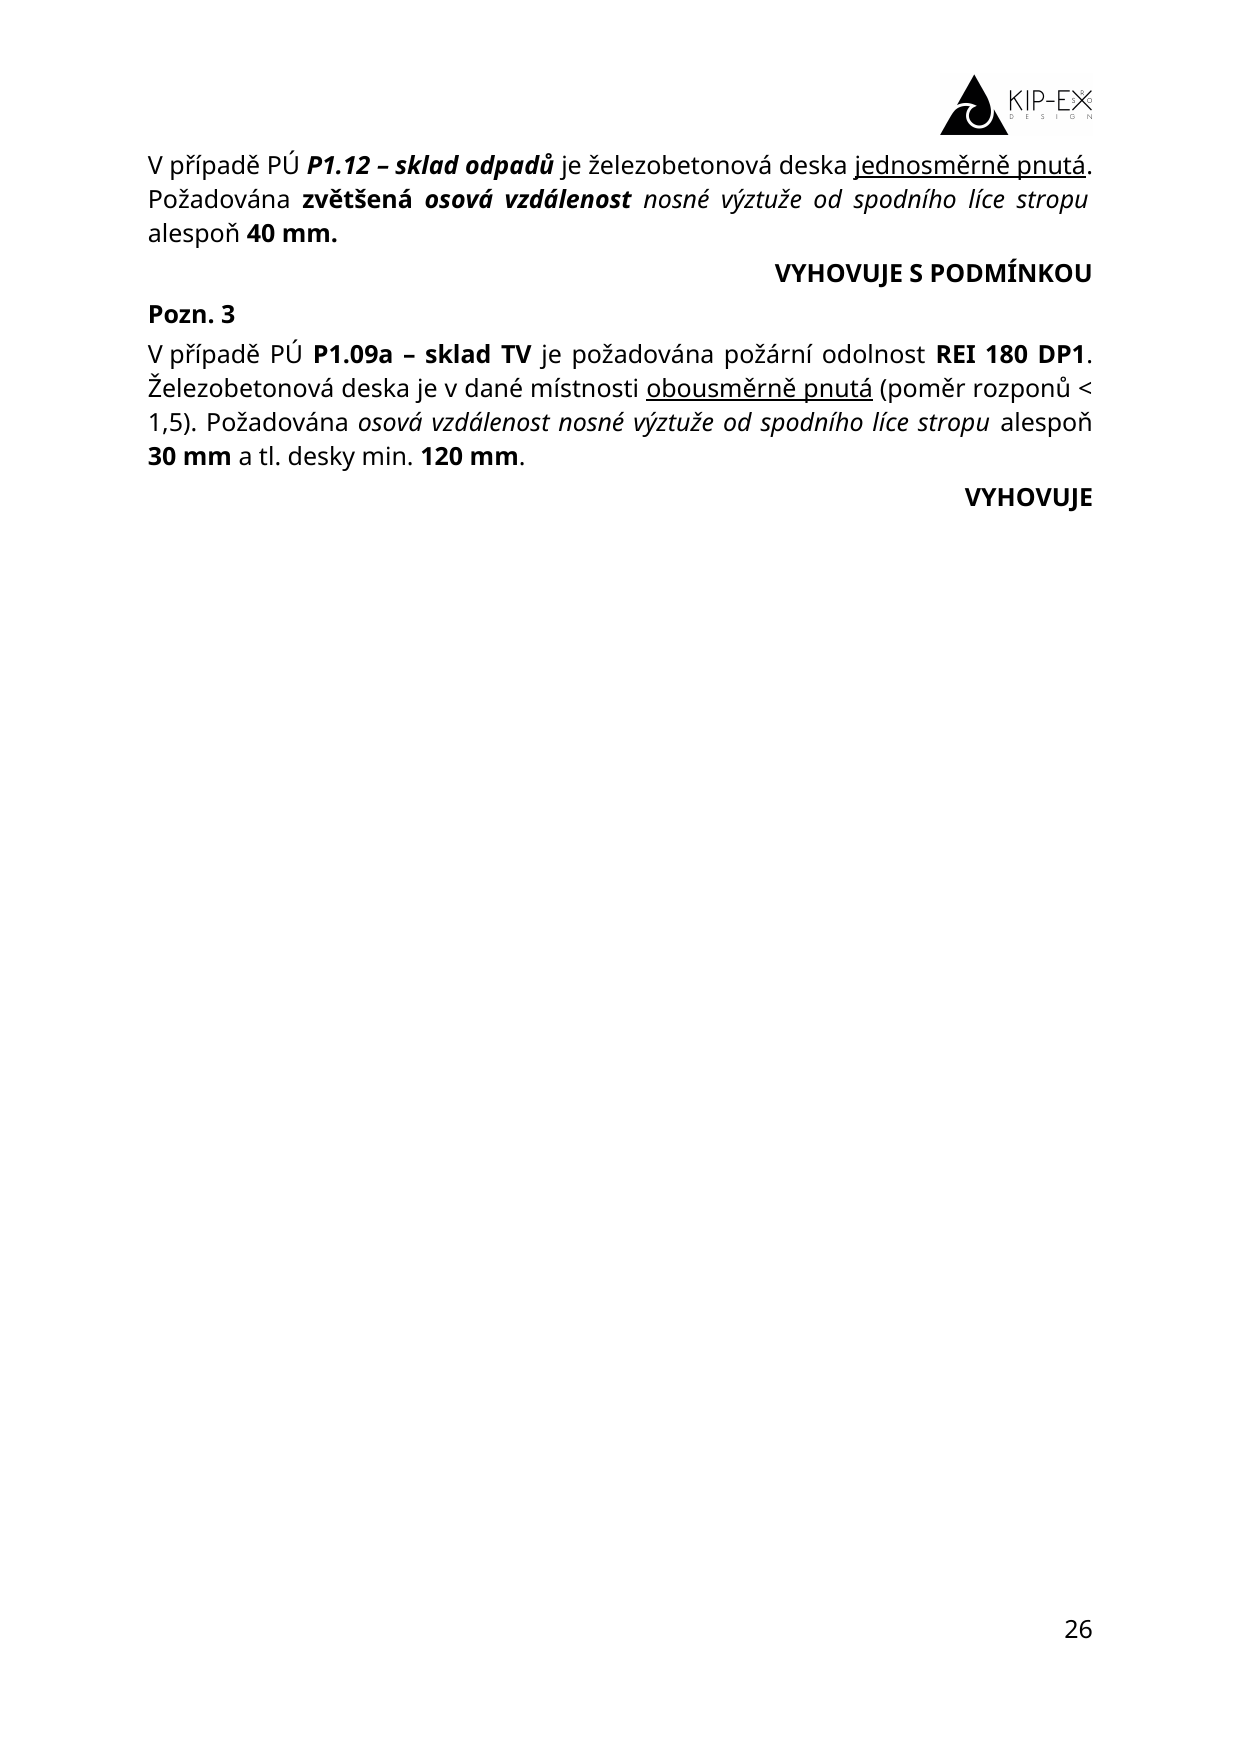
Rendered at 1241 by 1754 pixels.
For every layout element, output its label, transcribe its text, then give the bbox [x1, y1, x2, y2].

text VYHOVUJE S PODMÍNKOU [148, 256, 1093, 290]
text Pozn. 3 [148, 296, 1093, 330]
text V případě PÚ P1.09a – sklad TV je požadována požární odolnost REI 180 DP1. Železobetonová deska je v dané místnosti obousměrně pnutá (poměr rozponů < 1,5). Požadována osová vzdálenost nosné výztuže od spodního líce stropu alespoň 30 mm a tl. desky min. 120 mm. [148, 337, 1093, 473]
text VYHOVUJE [148, 479, 1093, 513]
text V případě PÚ P1.12 – sklad odpadů je železobetonová deska jednosměrně pnutá. Požadována zvětšená osová vzdálenost nosné výztuže od spodního líce stropu alespoň 40 mm. [148, 148, 1093, 250]
picture [939, 73, 1093, 136]
